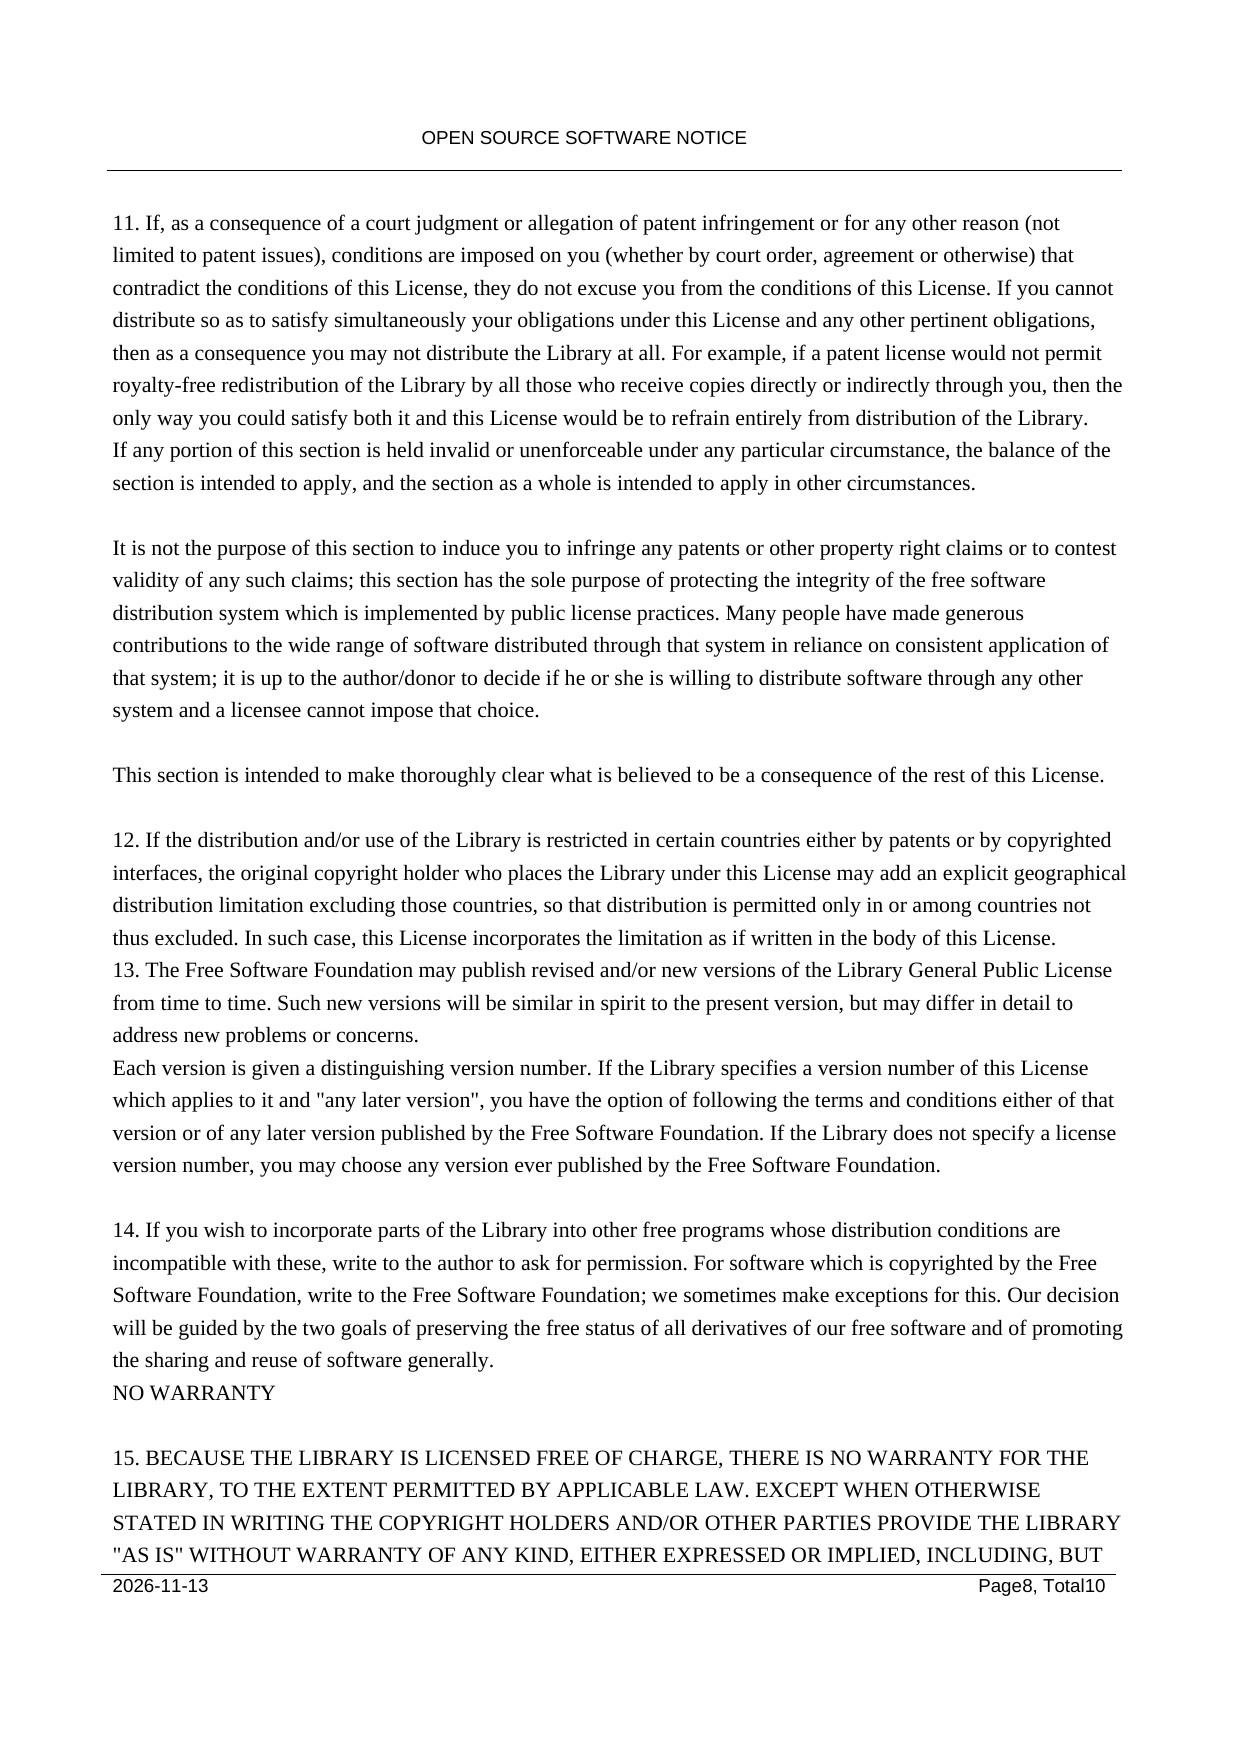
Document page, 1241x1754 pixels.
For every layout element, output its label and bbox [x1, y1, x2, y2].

text [112, 206, 1128, 1571]
